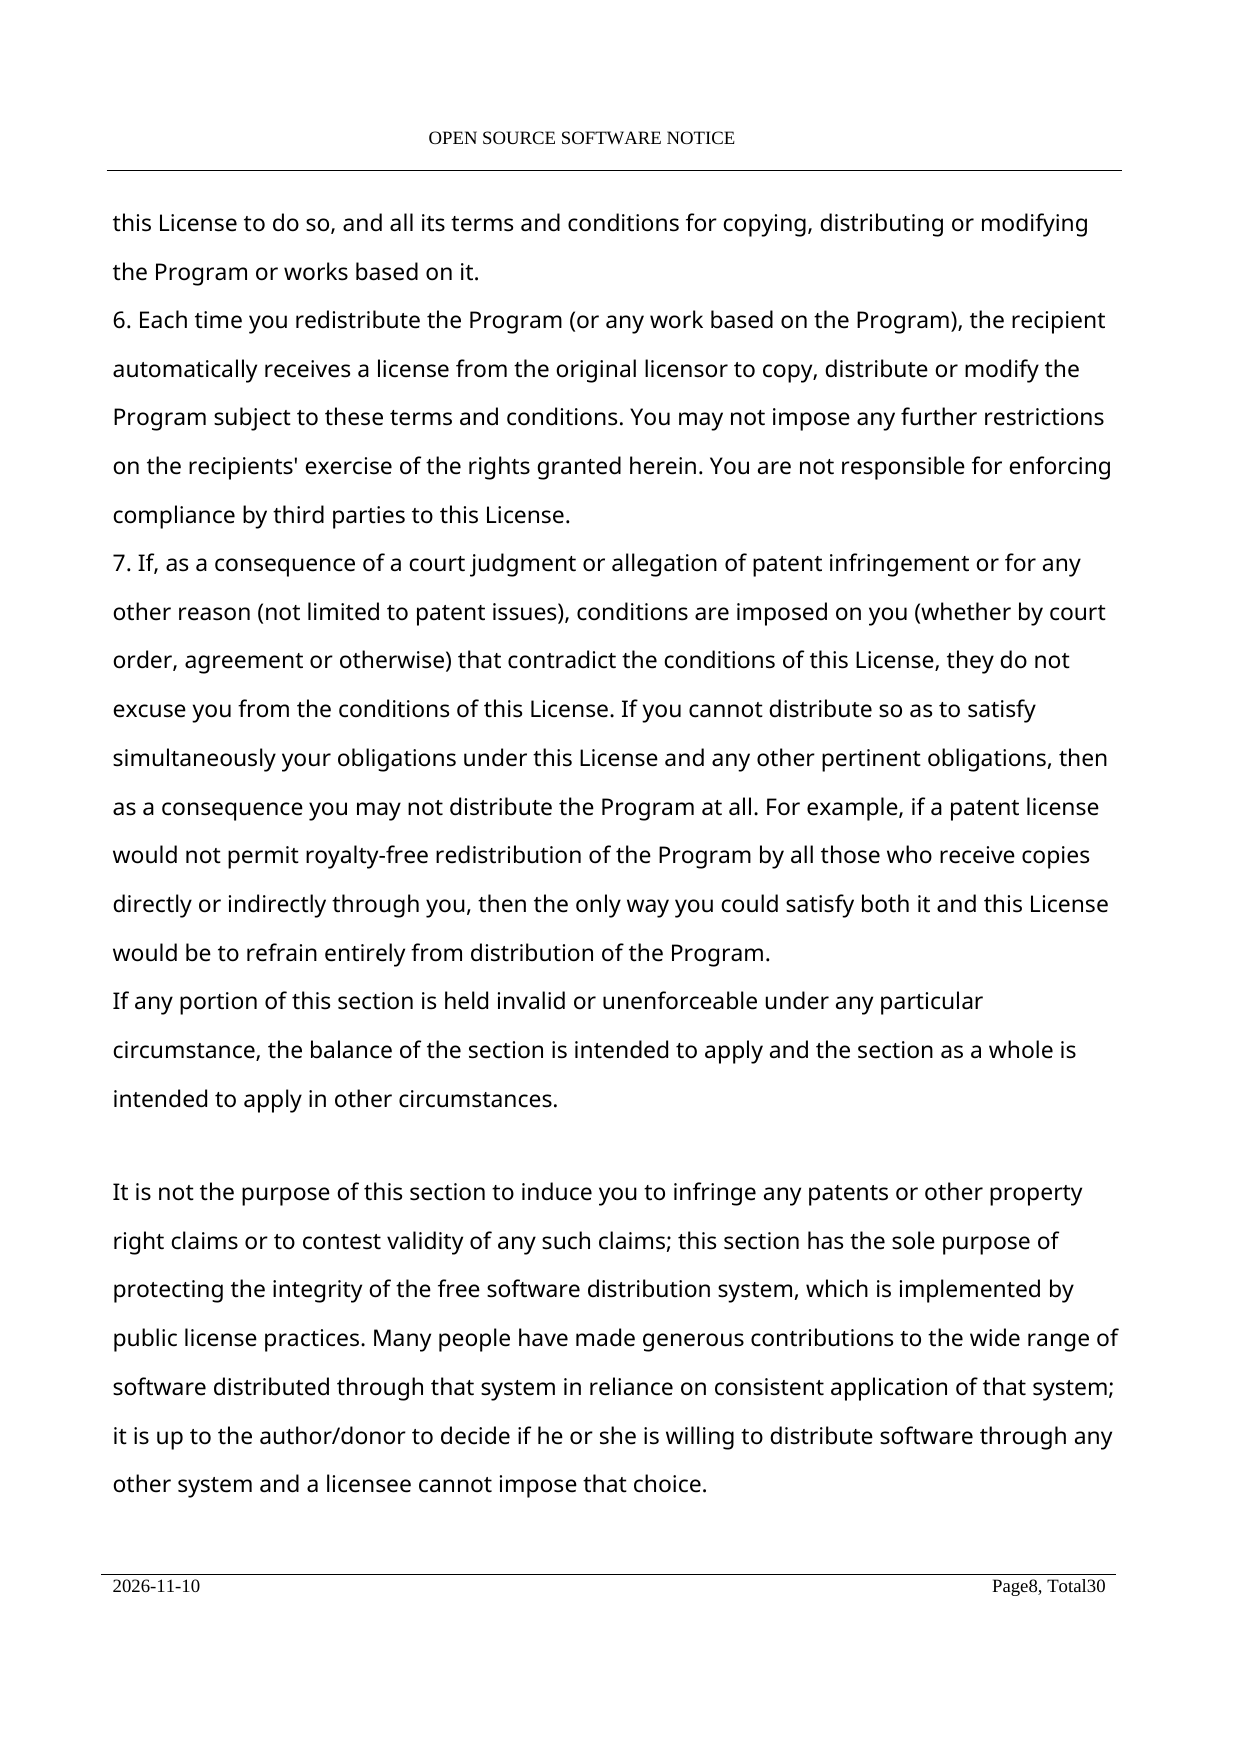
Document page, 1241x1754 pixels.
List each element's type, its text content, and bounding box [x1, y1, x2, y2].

text If any portion of this section is held invalid or unenforceable under any particular circumstance, the balance of the section is intended to apply and the section as a whole is intended to apply in other circumstances. [112, 984, 1128, 1114]
text 7. If, as a consequence of a court judgment or allegation of patent infringement or for any other reason (not limited to patent issues), conditions are imposed on you (whether by court order, agreement or otherwise) that contradict the conditions of this License, they do not excuse you from the conditions of this License. If you cannot distribute so as to satisfy simultaneously your obligations under this License and any other pertinent obligations, then as a consequence you may not distribute the Program at all. For example, if a patent license would not permit royalty-free redistribution of the Program by all those who receive copies directly or indirectly through you, then the only way you could satisfy both it and this License would be to refrain entirely from distribution of the Program. [112, 546, 1128, 969]
text 6. Each time you redistribute the Program (or any work based on the Program), the recipient automatically receives a license from the original licensor to copy, distribute or modify the Program subject to these terms and conditions. You may not impose any further restrictions on the recipients' exercise of the rights granted herein. You are not responsible for enforcing compliance by third parties to this License. [112, 303, 1128, 531]
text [112, 206, 1128, 288]
text It is not the purpose of this section to induce you to infringe any patents or other property right claims or to contest validity of any such claims; this section has the sole purpose of protecting the integrity of the free software distribution system, which is implemented by public license practices. Many people have made generous contributions to the wide range of software distributed through that system in reliance on consistent application of that system; it is up to the author/donor to decide if he or she is willing to distribute software through any other system and a licensee cannot impose that choice. [112, 1175, 1128, 1500]
